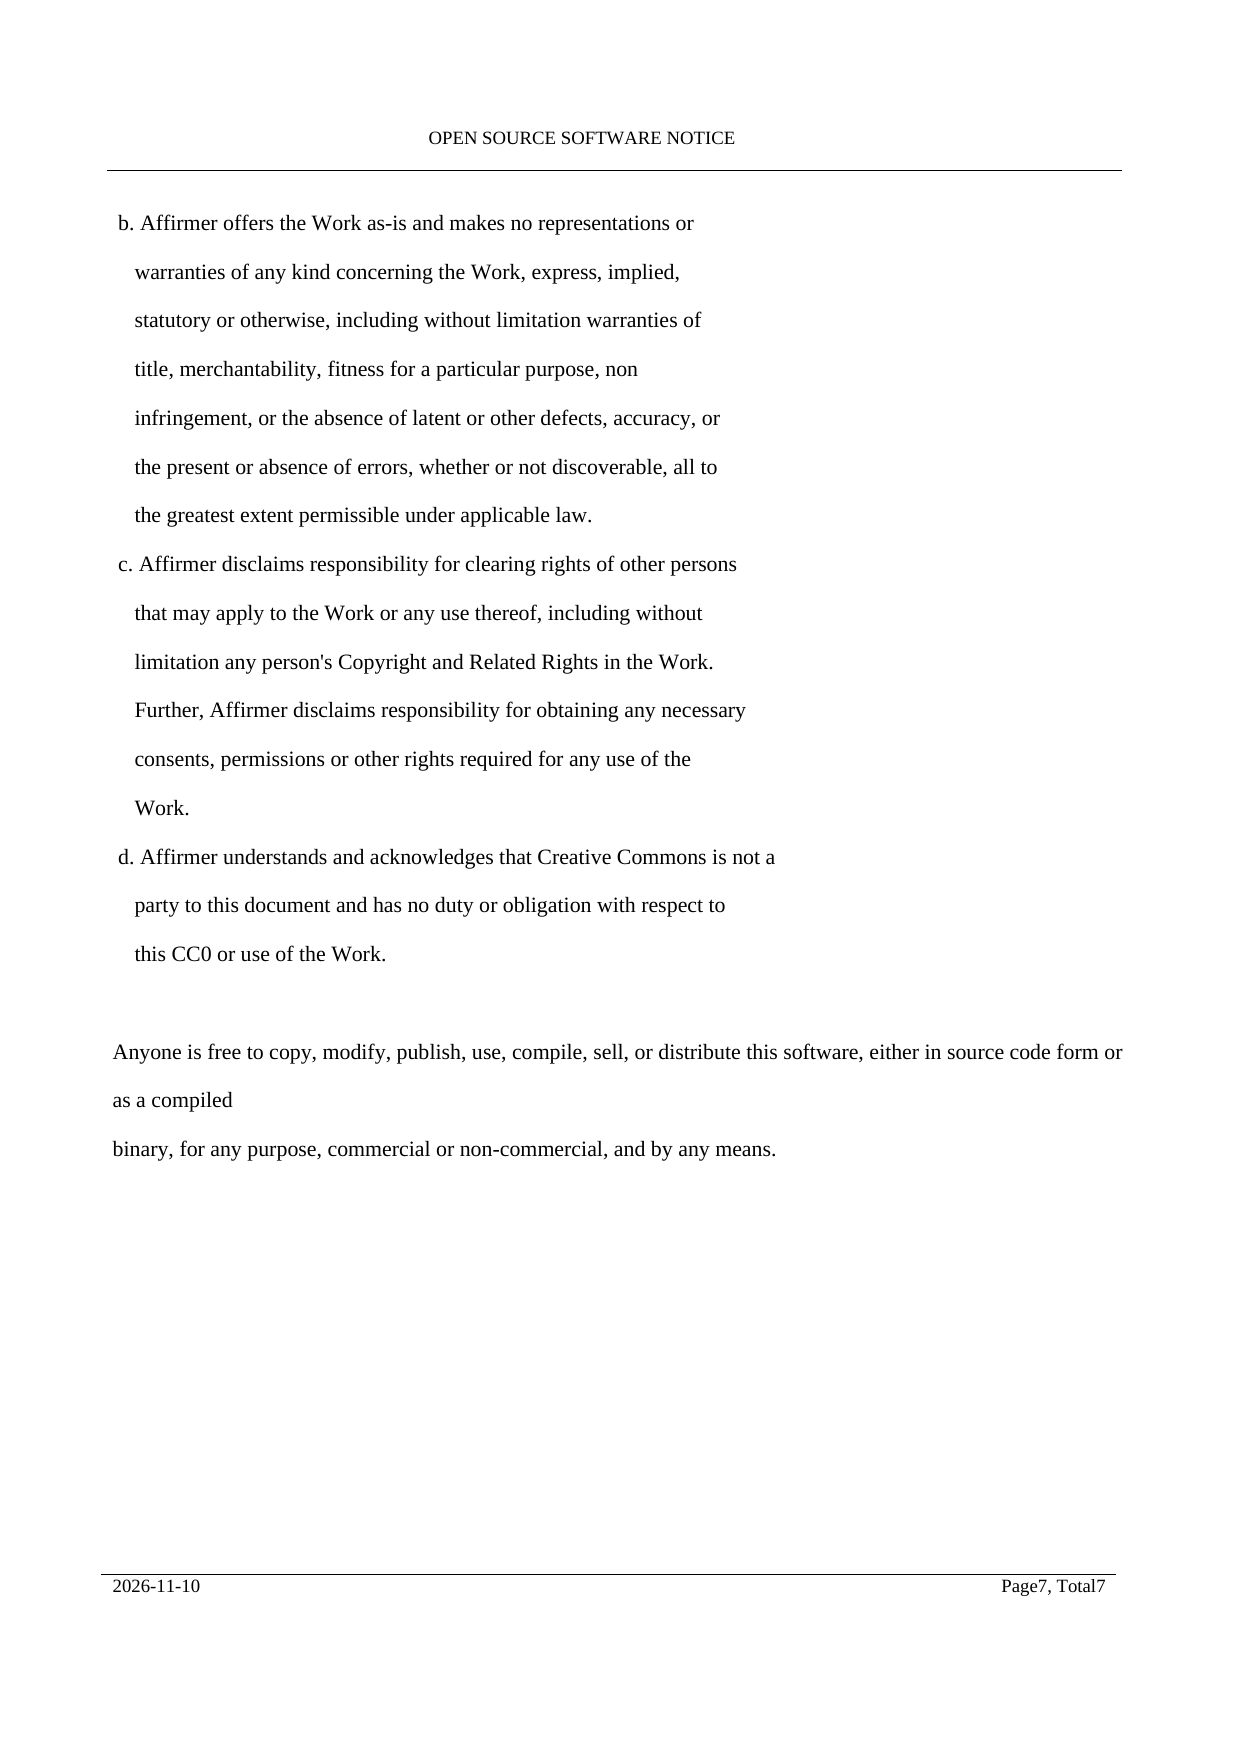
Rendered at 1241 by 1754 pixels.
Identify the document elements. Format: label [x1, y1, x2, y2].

text [112, 206, 1128, 1165]
